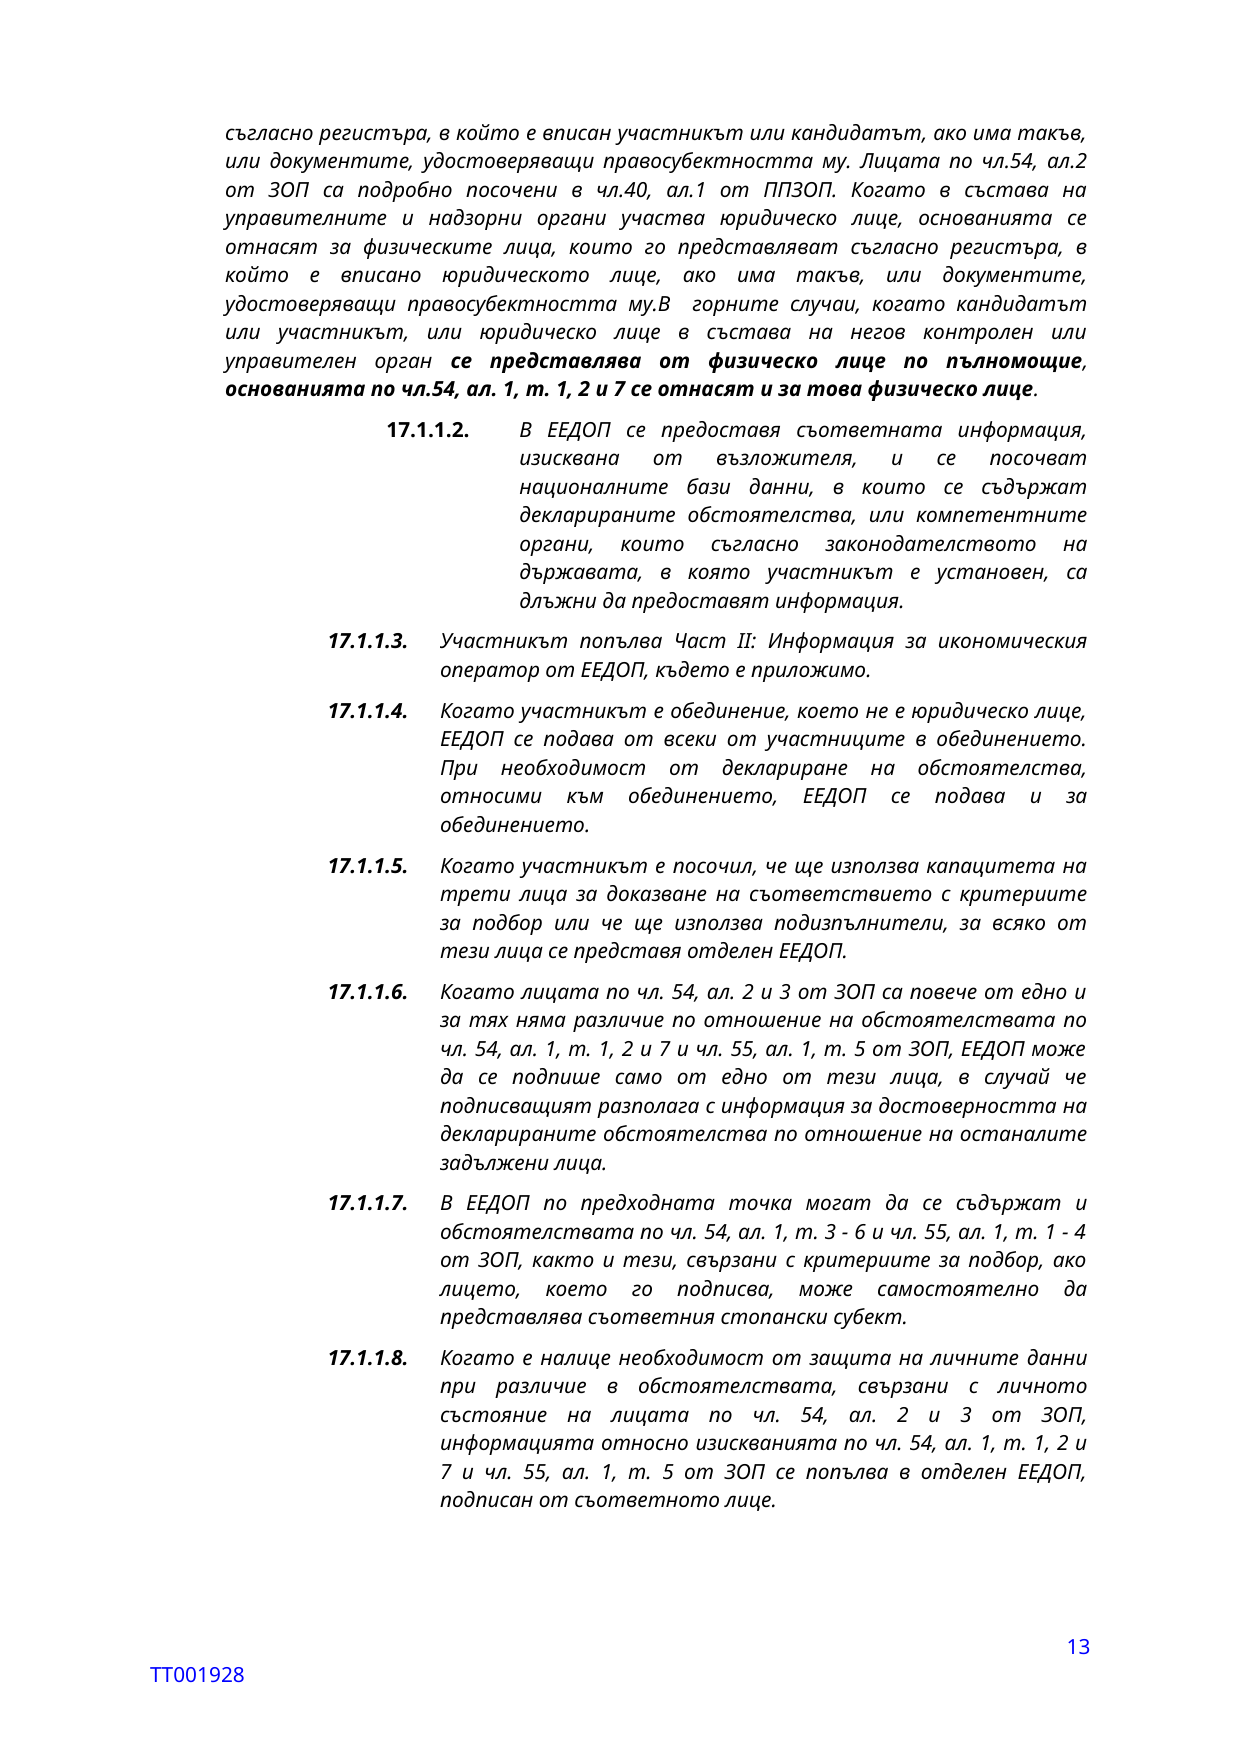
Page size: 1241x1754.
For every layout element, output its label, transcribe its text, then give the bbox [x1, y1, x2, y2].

list В ЕЕДОП се предоставя съответната информация, изисквана от възложителя, и се посочват националните бази данни, в които се съдържат декларираните обстоятелства, или компетентните органи, които съгласно законодателството на държавата, в която участникът е установен, са длъжни да предоставят информация. [386, 415, 1090, 614]
list Когато е налице необходимост от защита на личните данни при различие в обстоятелствата, свързани с личното състояние на лицата по чл. 54, ал. 2 и 3 от ЗОП, информацията относно изискванията по чл. 54, ал. 1, т. 1, 2 и 7 и чл. 55, ал. 1, т. 5 от ЗОП се попълва в отделен ЕЕДОП, подписан от съответното лице. [327, 1343, 1090, 1514]
list Когато участникът е посочил, че ще използва капацитета на трети лица за доказване на съответствието с критериите за подбор или че ще използва подизпълнители, за всяко от тези лица се представя отделен ЕЕДОП. [327, 851, 1090, 964]
list Когато участникът е обединение, което не е юридическо лице, ЕЕДОП се подава от всеки от участниците в обединението. При необходимост от деклариране на обстоятелства, относими към обединението, ЕЕДОП се подава и за обединението. [327, 696, 1090, 838]
list Когато лицата по чл. 54, ал. 2 и 3 от ЗОП са повече от едно и за тях няма различие по отношение на обстоятелствата по чл. 54, ал. 1, т. 1, 2 и 7 и чл. 55, ал. 1, т. 5 от ЗОП, ЕЕДОП може да се подпише само от едно от тези лица, в случай че подписващият разполага с информация за достоверността на декларираните обстоятелства по отношение на останалите задължени лица. [327, 977, 1090, 1176]
list В ЕЕДОП по предходната точка могат да се съдържат и обстоятелствата по чл. 54, ал. 1, т. 3 - 6 и чл. 55, ал. 1, т. 1 - 4 от ЗОП, както и тези, свързани с критериите за подбор, ако лицето, което го подписва, може самостоятелно да представлява съответния стопански субект. [327, 1188, 1090, 1331]
list Участникът попълва Част II: Информация за икономическия оператор от ЕЕДОП, където е приложимо. [327, 627, 1090, 683]
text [150, 118, 1090, 403]
